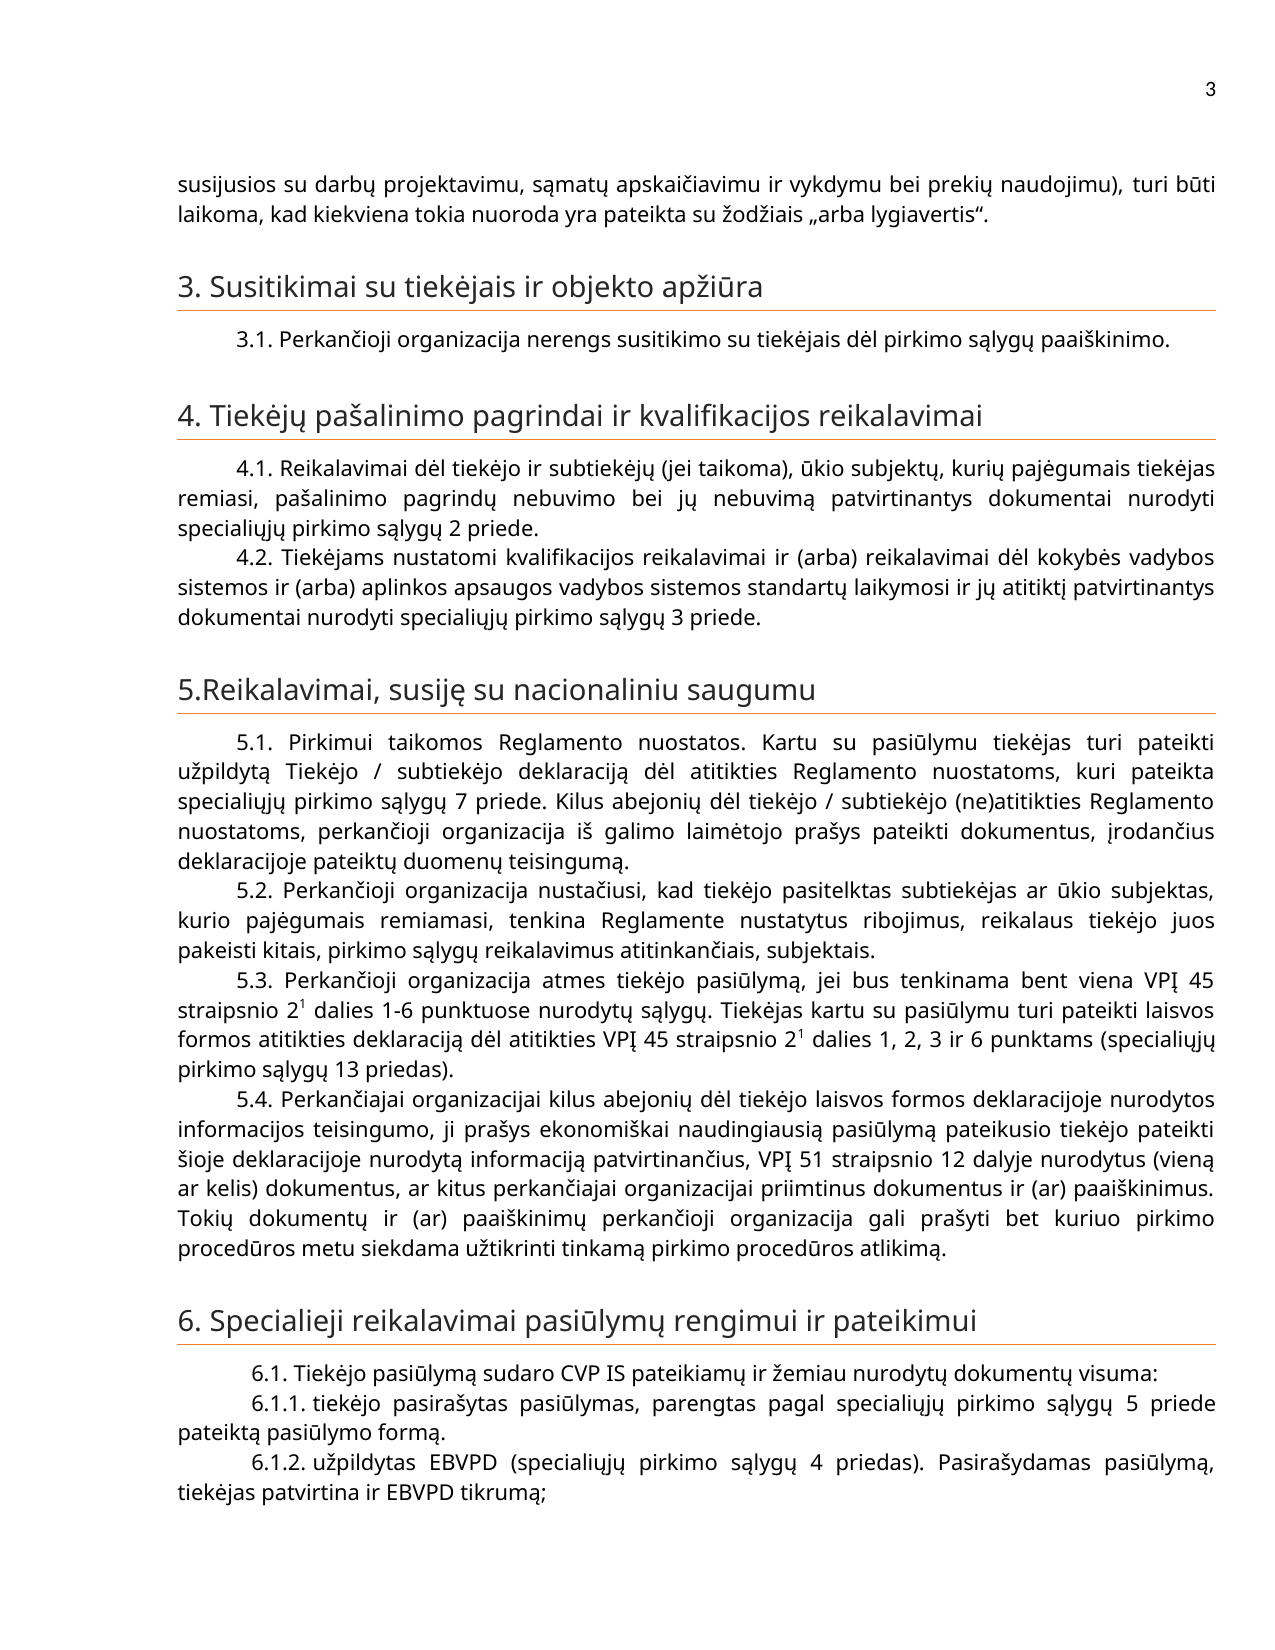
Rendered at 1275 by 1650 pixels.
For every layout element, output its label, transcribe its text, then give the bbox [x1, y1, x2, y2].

subtitle 6. Specialieji reikalavimai pasiūlymų rengimui ir pateikimui [177, 1300, 1216, 1344]
text 6.1. Tiekėjo pasiūlymą sudaro CVP IS pateikiamų ir žemiau nurodytų dokumentų visuma: [177, 1358, 1216, 1387]
list 3.1. Perkančioji organizacija nerengs susitikimo su tiekėjais dėl pirkimo sąlygų paaiškinimo. [177, 324, 1216, 354]
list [177, 169, 1216, 229]
list tiekėjo pasirašytas pasiūlymas, parengtas pagal specialiųjų pirkimo sąlygų 5 priede pateiktą pasiūlymo formą. [177, 1387, 1216, 1447]
list 4.1. Reikalavimai dėl tiekėjo ir subtiekėjų (jei taikoma), ūkio subjektų, kurių pajėgumais tiekėjas remiasi, pašalinimo pagrindų nebuvimo bei jų nebuvimą patvirtinantys dokumentai nurodyti specialiųjų pirkimo sąlygų 2 priede. [177, 453, 1216, 542]
list 5.4. Perkančiajai organizacijai kilus abejonių dėl tiekėjo laisvos formos deklaracijoje nurodytos informacijos teisingumo, ji prašys ekonomiškai naudingiausią pasiūlymą pateikusio tiekėjo pateikti šioje deklaracijoje nurodytą informaciją patvirtinančius, VPĮ 51 straipsnio 12 dalyje nurodytus (vieną ar kelis) dokumentus, ar kitus perkančiajai organizacijai priimtinus dokumentus ir (ar) paaiškinimus. Tokių dokumentų ir (ar) paaiškinimų perkančioji organizacija gali prašyti bet kuriuo pirkimo procedūros metu siekdama užtikrinti tinkamą pirkimo procedūros atlikimą. [177, 1084, 1216, 1263]
list užpildytas EBVPD (specialiųjų pirkimo sąlygų 4 priedas). Pasirašydamas pasiūlymą, tiekėjas patvirtina ir EBVPD tikrumą; [177, 1447, 1216, 1507]
subtitle 4. Tiekėjų pašalinimo pagrindai ir kvalifikacijos reikalavimai [177, 396, 1216, 439]
list 4.2. Tiekėjams nustatomi kvalifikacijos reikalavimai ir (arba) reikalavimai dėl kokybės vadybos sistemos ir (arba) aplinkos apsaugos vadybos sistemos standartų laikymosi ir jų atitiktį patvirtinantys dokumentai nurodyti specialiųjų pirkimo sąlygų 3 priede. [177, 542, 1216, 632]
text 5.2. Perkančioji organizacija nustačiusi, kad tiekėjo pasitelktas subtiekėjas ar ūkio subjektas, kurio pajėgumais remiamasi, tenkina Reglamente nustatytus ribojimus, reikalaus tiekėjo juos pakeisti kitais, pirkimo sąlygų reikalavimus atitinkančiais, subjektais. [177, 876, 1216, 965]
subtitle 3. Susitikimai su tiekėjais ir objekto apžiūra [177, 266, 1216, 310]
text 5.3. Perkančioji organizacija atmes tiekėjo pasiūlymą, jei bus tenkinama bent viena VPĮ 45 straipsnio 21 dalies 1-6 punktuose nurodytų sąlygų. Tiekėjas kartu su pasiūlymu turi pateikti laisvos formos atitikties deklaraciją dėl atitikties VPĮ 45 straipsnio 21 dalies 1, 2, 3 ir 6 punktams (specialiųjų pirkimo sąlygų 13 priedas). [177, 965, 1216, 1084]
subtitle 5.Reikalavimai, susiję su nacionaliniu saugumu [177, 669, 1216, 713]
text 5.1. Pirkimui taikomos Reglamento nuostatos. Kartu su pasiūlymu tiekėjas turi pateikti užpildytą Tiekėjo / subtiekėjo deklaraciją dėl atitikties Reglamento nuostatoms, kuri pateikta specialiųjų pirkimo sąlygų 7 priede. Kilus abejonių dėl tiekėjo / subtiekėjo (ne)atitikties Reglamento nuostatoms, perkančioji organizacija iš galimo laimėtojo prašys pateikti dokumentus, įrodančius deklaracijoje pateiktų duomenų teisingumą. [177, 727, 1216, 876]
